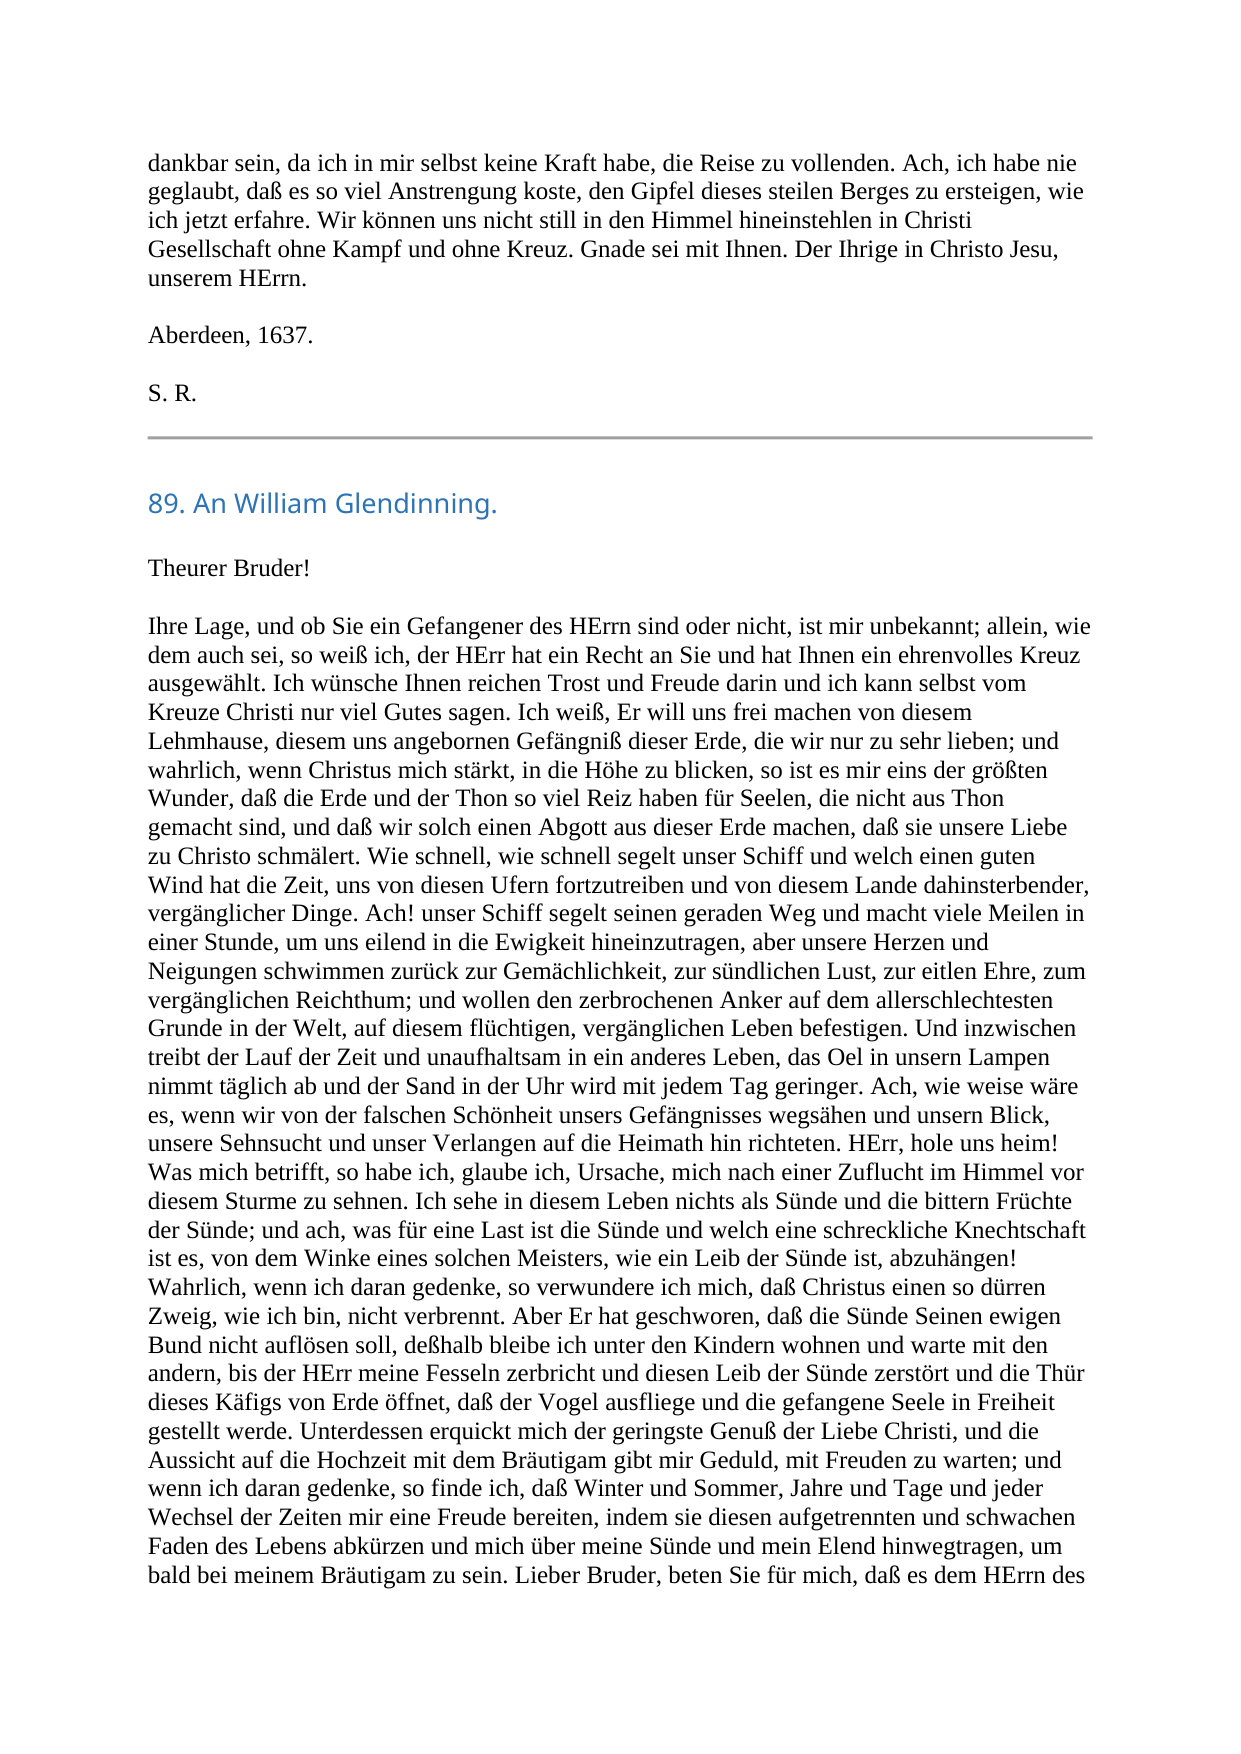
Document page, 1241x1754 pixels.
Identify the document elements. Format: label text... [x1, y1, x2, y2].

text S. R. [148, 378, 1093, 407]
text Theurer Bruder! [148, 553, 1093, 582]
text Aberdeen, 1637. [148, 321, 1093, 349]
subtitle 89. An William Glendinning. [148, 484, 1093, 521]
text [148, 148, 1093, 291]
